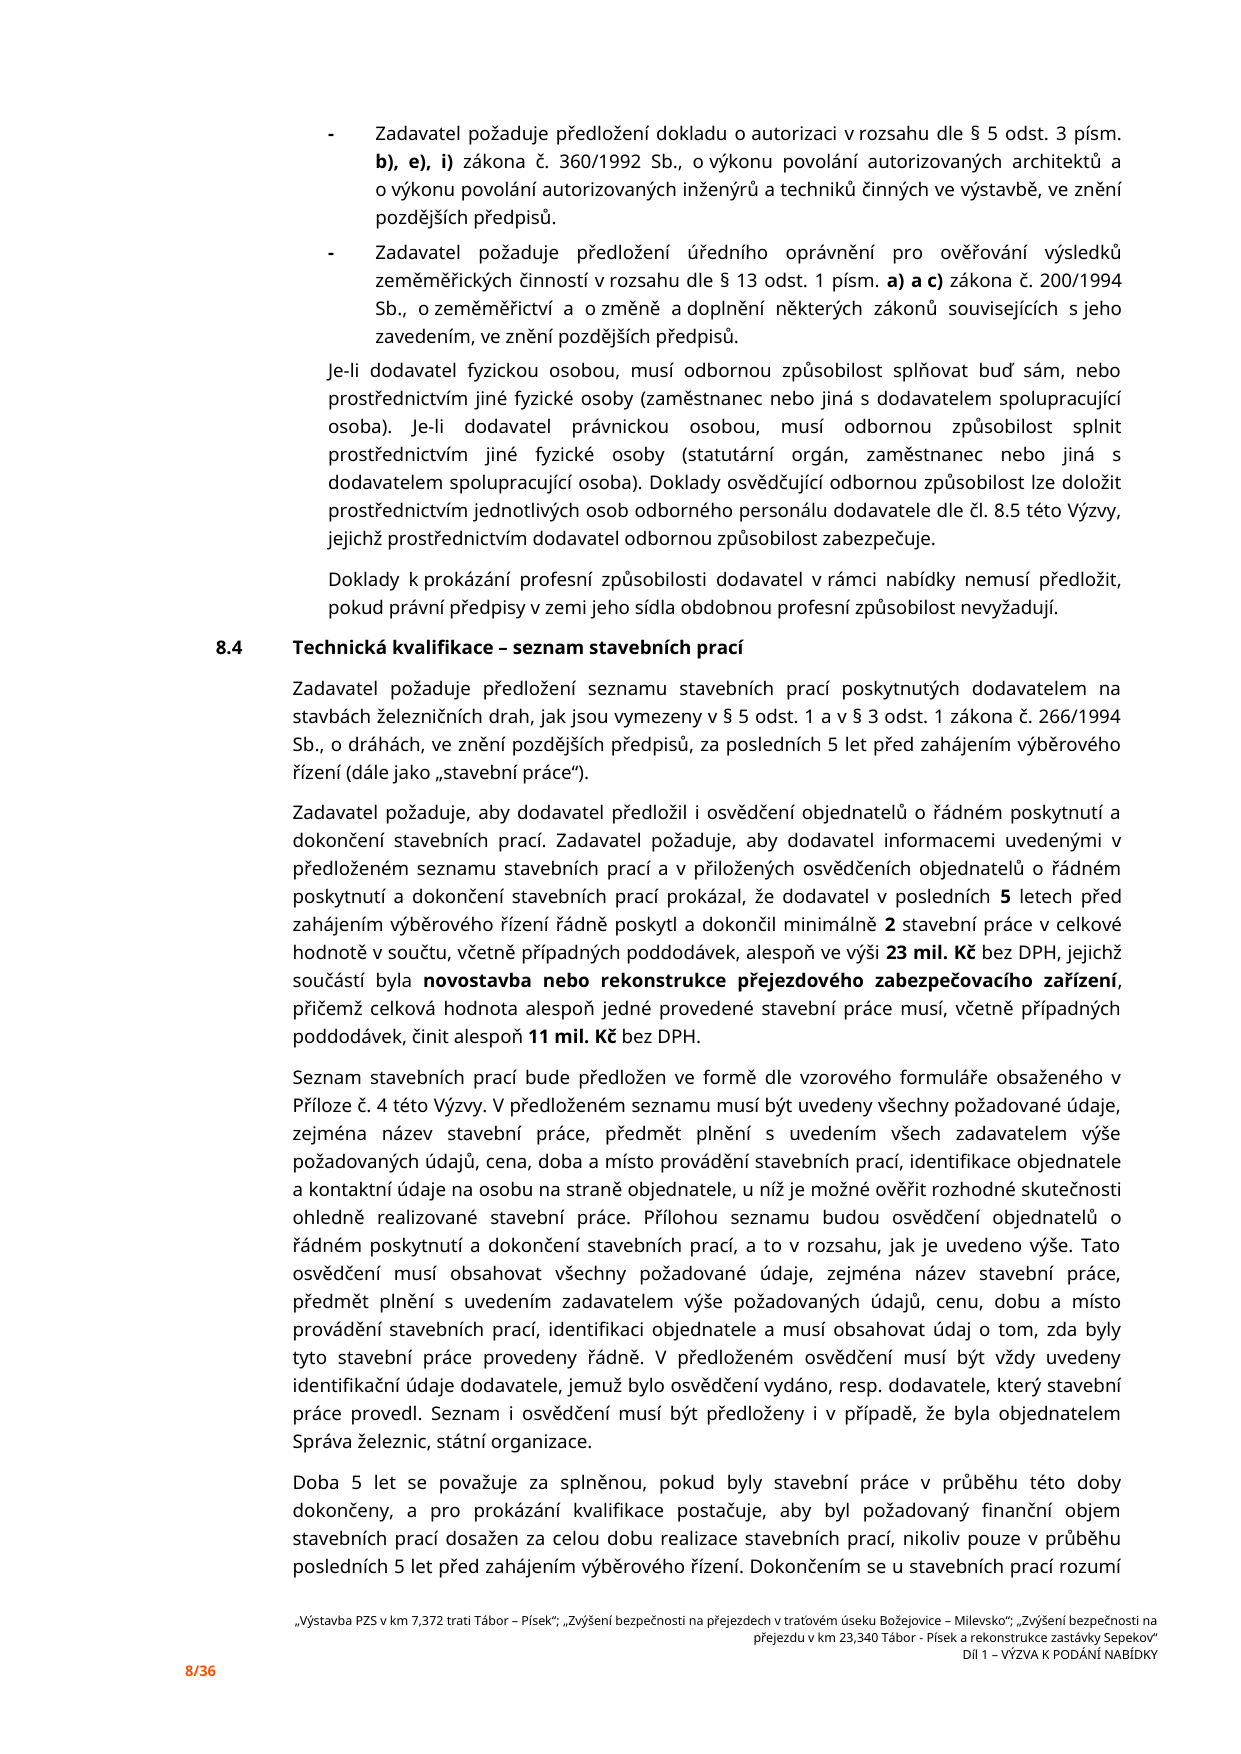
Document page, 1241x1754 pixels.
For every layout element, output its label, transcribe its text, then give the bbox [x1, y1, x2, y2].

text Zadavatel požaduje předložení seznamu stavebních prací poskytnutých dodavatelem na stavbách železničních drah, jak jsou vymezeny v § 5 odst. 1 a v § 3 odst. 1 zákona č. 266/1994 Sb., o dráhách, ve znění pozdějších předpisů, za posledních 5 let před zahájením výběrového řízení (dále jako „stavební práce“). [292, 675, 1122, 784]
text Zadavatel požaduje předložení úředního oprávnění pro ověřování výsledků zeměměřických činností v rozsahu dle § 13 odst. 1 písm. a) a c) zákona č. 200/1994 Sb., o zeměměřictví a o změně a doplnění některých zákonů souvisejících s jeho zavedením, ve znění pozdějších předpisů. [328, 239, 1122, 348]
text Doklady k prokázání profesní způsobilosti dodavatel v rámci nabídky nemusí předložit, pokud právní předpisy v zemi jeho sídla obdobnou profesní způsobilost nevyžadují. [328, 566, 1122, 619]
text Seznam stavebních prací bude předložen ve formě dle vzorového formuláře obsaženého v Příloze č. 4 této Výzvy. V předloženém seznamu musí být uvedeny všechny požadované údaje, zejména název stavební práce, předmět plnění s uvedením všech zadavatelem výše požadovaných údajů, cena, doba a místo provádění stavebních prací, identifikace objednatele a kontaktní údaje na osobu na straně objednatele, u níž je možné ověřit rozhodné skutečnosti ohledně realizované stavební práce. Přílohou seznamu budou osvědčení objednatelů o řádném poskytnutí a dokončení stavebních prací, a to v rozsahu, jak je uvedeno výše. Tato osvědčení musí obsahovat všechny požadované údaje, zejména název stavební práce, předmět plnění s uvedením zadavatelem výše požadovaných údajů, cenu, dobu a místo provádění stavebních prací, identifikaci objednatele a musí obsahovat údaj o tom, zda byly tyto stavební práce provedeny řádně. V předloženém osvědčení musí být vždy uvedeny identifikační údaje dodavatele, jemuž bylo osvědčení vydáno, resp. dodavatele, který stavební práce provedl. Seznam i osvědčení musí být předloženy i v případě, že byla objednatelem Správa železnic, státní organizace. [292, 1064, 1122, 1454]
text Zadavatel požaduje předložení dokladu o autorizaci v rozsahu dle § 5 odst. 3 písm. b), e), i) zákona č. 360/1992 Sb., o výkonu povolání autorizovaných architektů a o výkonu povolání autorizovaných inženýrů a techniků činných ve výstavbě, ve znění pozdějších předpisů. [328, 121, 1122, 230]
text Zadavatel požaduje, aby dodavatel předložil i osvědčení objednatelů o řádném poskytnutí a dokončení stavebních prací. Zadavatel požaduje, aby dodavatel informacemi uvedenými v předloženém seznamu stavebních prací a v přiložených osvědčeních objednatelů o řádném poskytnutí a dokončení stavebních prací prokázal, že dodavatel v posledních 5 letech před zahájením výběrového řízení řádně poskytl a dokončil minimálně 2 stavební práce v celkové hodnotě v součtu, včetně případných poddodávek, alespoň ve výši 23 mil. Kč bez DPH, jejichž součástí byla novostavba nebo rekonstrukce přejezdového zabezpečovacího zařízení, přičemž celková hodnota alespoň jedné provedené stavební práce musí, včetně případných poddodávek, činit alespoň 11 mil. Kč bez DPH. [292, 799, 1122, 1049]
text Technická kvalifikace – seznam stavebních prací [216, 634, 1122, 660]
text Je-li dodavatel fyzickou osobou, musí odbornou způsobilost splňovat buď sám, nebo prostřednictvím jiné fyzické osoby (zaměstnanec nebo jiná s dodavatelem spolupracující osoba). Je-li dodavatel právnickou osobou, musí odbornou způsobilost splnit prostřednictvím jiné fyzické osoby (statutární orgán, zaměstnanec nebo jiná s dodavatelem spolupracující osoba). Doklady osvědčující odbornou způsobilost lze doložit prostřednictvím jednotlivých osob odborného personálu dodavatele dle čl. 8.5 této Výzvy, jejichž prostřednictvím dodavatel odbornou způsobilost zabezpečuje. [328, 357, 1122, 551]
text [292, 1469, 1122, 1579]
